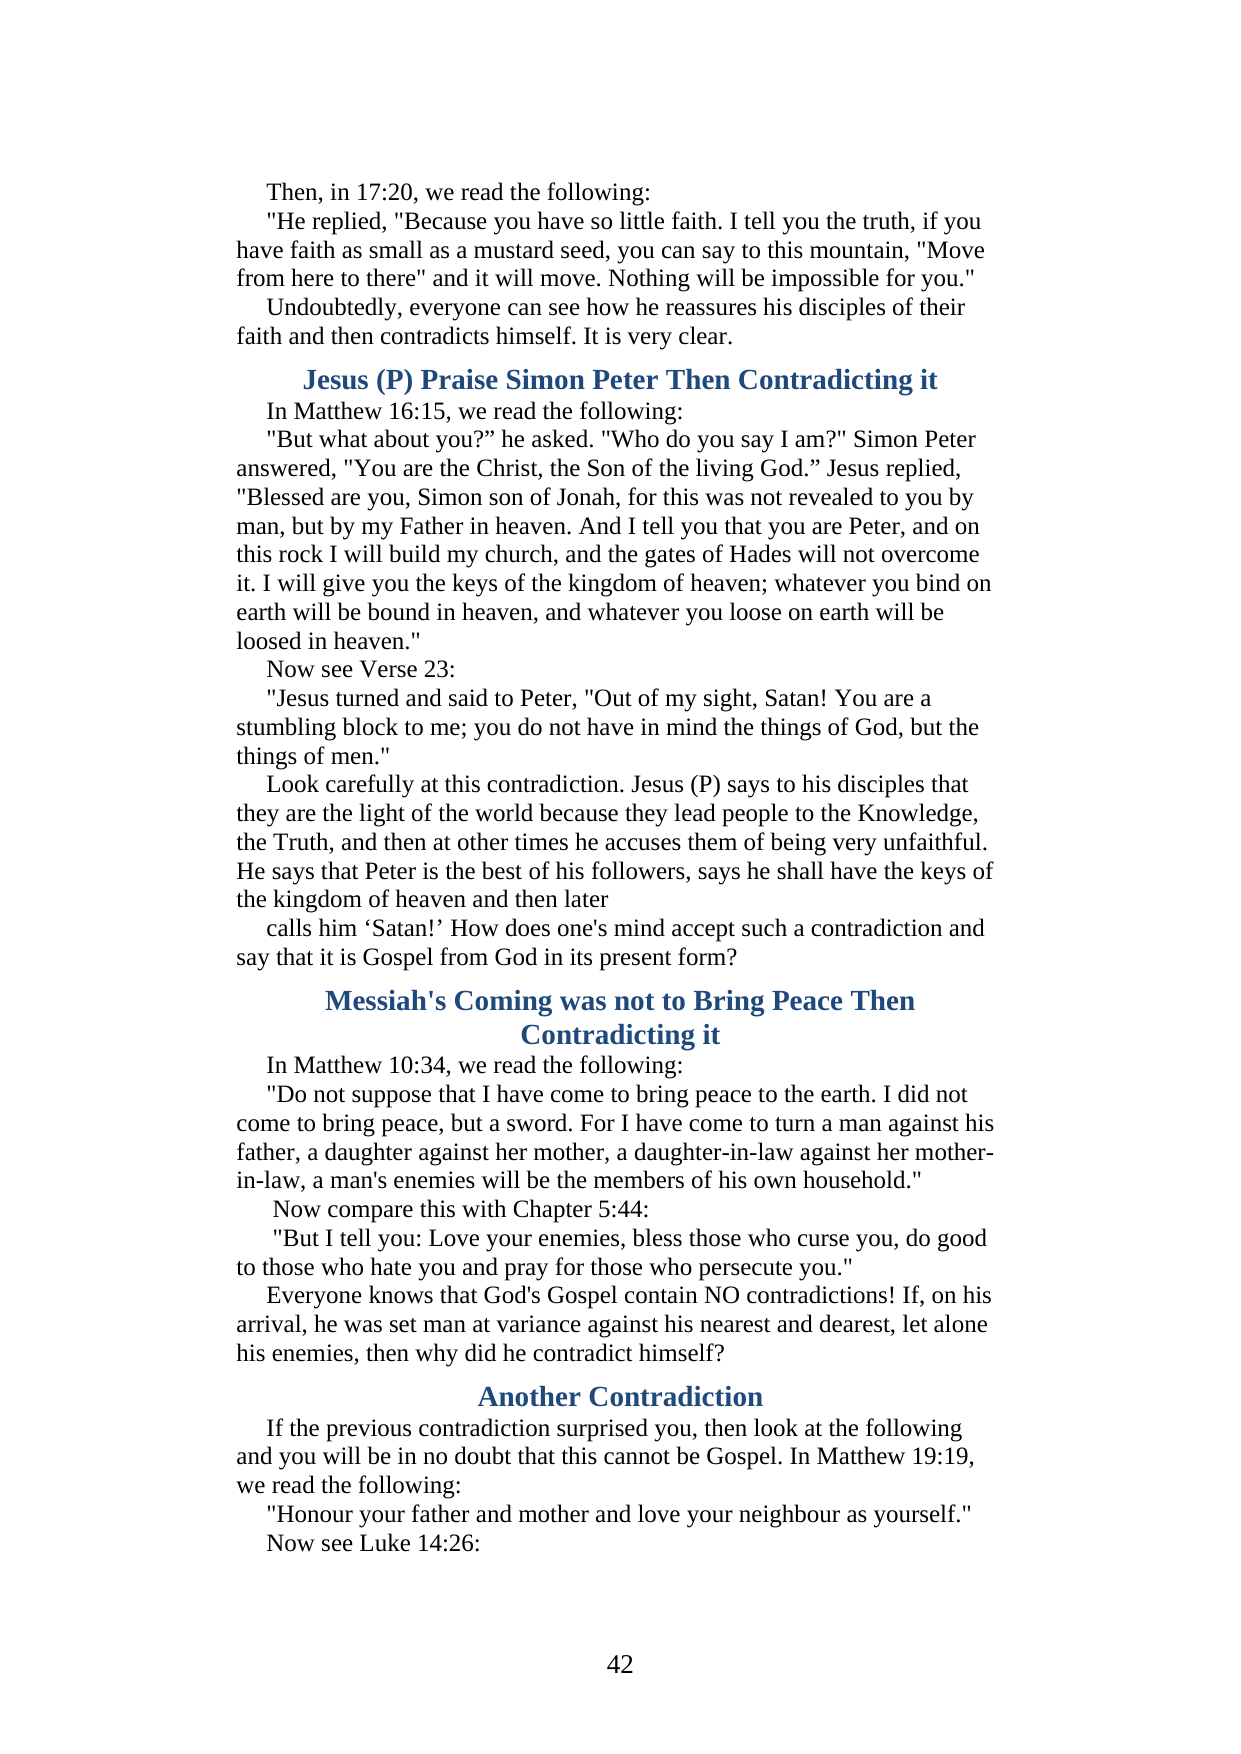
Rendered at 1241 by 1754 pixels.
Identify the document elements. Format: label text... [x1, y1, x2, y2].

text Now compare this with Chapter 5:44: [236, 1194, 1004, 1223]
text Undoubtedly, everyone can see how he reassures his disciples of their faith and then contradicts himself. It is very clear. [236, 292, 1004, 350]
text Look carefully at this contradiction. Jesus (P) says to his disciples that they are the light of the world because they lead people to the Knowledge, the Truth, and then at other times he accuses them of being very unfaithful. He says that Peter is the best of his followers, says he shall have the keys of the kingdom of heaven and then later [236, 769, 1004, 913]
text If the previous contradiction surprised you, then look at the following and you will be in no doubt that this cannot be Gospel. In Matthew 19:19, we read the following: [236, 1413, 1004, 1499]
text Now see Verse 23: [236, 654, 1004, 683]
text Then, in 17:20, we read the following: [236, 177, 1004, 206]
text "Do not suppose that I have come to bring peace to the earth. I did not come to bring peace, but a sword. For I have come to turn a man against his father, a daughter against her mother, a daughter-in-law against her mother-in-law, a man's enemies will be the members of his own household." [236, 1079, 1004, 1194]
subtitle Messiah's Coming was not to Bring Peace Then Contradicting it [236, 983, 1004, 1050]
subtitle Another Contradiction [236, 1379, 1004, 1413]
text "But I tell you: Love your enemies, bless those who curse you, do good to those who hate you and pray for those who persecute you." [236, 1223, 1004, 1280]
text "Jesus turned and said to Peter, "Out of my sight, Satan! You are a stumbling block to me; you do not have in mind the things of God, but the things of men." [236, 683, 1004, 769]
text Everyone knows that God's Gospel contain NO contradictions! If, on his arrival, he was set man at variance against his nearest and dearest, let alone his enemies, then why did he contradict himself? [236, 1280, 1004, 1367]
text Now see Luke 14:26: [236, 1528, 1004, 1556]
text calls him ‘Satan!’ How does one's mind accept such a contradiction and say that it is Gospel from God in its present form? [236, 913, 1004, 971]
text "But what about you?” he asked. "Who do you say I am?" Simon Peter answered, "You are the Christ, the Son of the living God.” Jesus replied, "Blessed are you, Simon son of Jonah, for this was not revealed to you by man, but by my Father in heaven. And I tell you that you are Peter, and on this rock I will build my church, and the gates of Hades will not overcome it. I will give you the keys of the kingdom of heaven; whatever you bind on earth will be bound in heaven, and whatever you loose on earth will be loosed in heaven." [236, 424, 1004, 654]
text "Honour your father and mother and love your neighbour as yourself." [236, 1499, 1004, 1528]
text "He replied, "Because you have so little faith. I tell you the truth, if you have faith as small as a mustard seed, you can say to this mountain, "Move from here to there" and it will move. Nothing will be impossible for you." [236, 206, 1004, 292]
text In Matthew 16:15, we read the following: [236, 396, 1004, 424]
subtitle Jesus (P) Praise Simon Peter Then Contradicting it [236, 362, 1004, 396]
text In Matthew 10:34, we read the following: [236, 1050, 1004, 1079]
